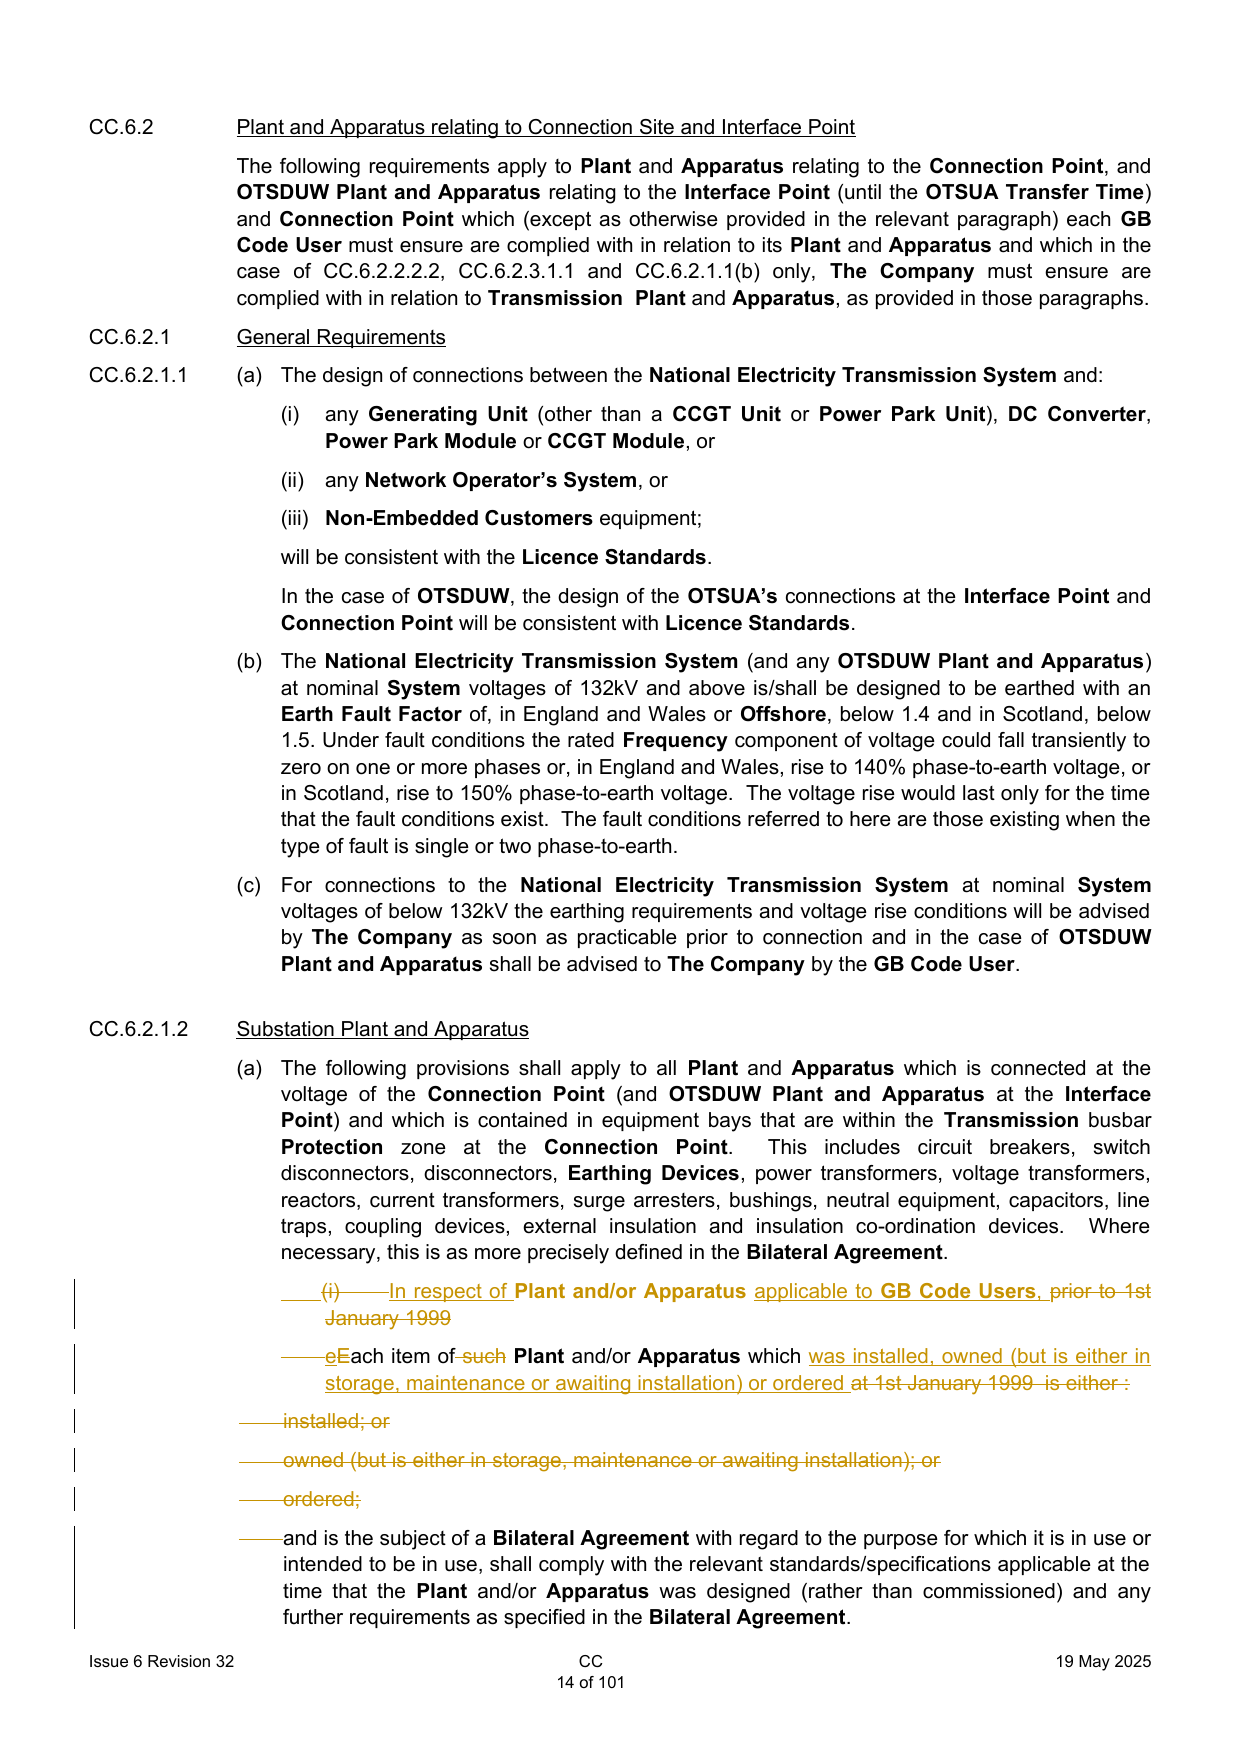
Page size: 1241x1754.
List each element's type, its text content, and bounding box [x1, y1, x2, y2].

text ach item of Plant and/or Apparatus which [281, 1344, 1152, 1394]
text CC.6.2 Plant and Apparatus relating to Connection Site and Interface Point [89, 115, 1152, 139]
text CC.6.2.1.2 Substation Plant and Apparatus [89, 1017, 1152, 1041]
text In the case of OTSDUW, the design of the OTSUA’s connections at the Interface Point and Connection Point will be consistent with Licence Standards. [236, 584, 1152, 634]
text (i) any Generating Unit (other than a CCGT Unit or Power Park Unit), DC Converter, Power Park Module or CCGT Module, or [281, 402, 1152, 452]
text and is the subject of a Bilateral Agreement with regard to the purpose for which it is in use or intended to be in use, shall comply with the relevant standards/specifications applicable at the time that the Plant and/or Apparatus was designed (rather than commissioned) and any further requirements as specified in the Bilateral Agreement. [239, 1526, 1152, 1629]
text The following requirements apply to Plant and Apparatus relating to the Connection Point, and OTSDUW Plant and Apparatus relating to the Interface Point (until the OTSUA Transfer Time) and Connection Point which (except as otherwise provided in the relevant paragraph) each GB Code User must ensure are complied with in relation to its Plant and Apparatus and which in the case of CC.6.2.2.2.2, CC.6.2.3.1.1 and CC.6.2.1.1(b) only, The Company must ensure are complied with in relation to Transmission Plant and Apparatus, as provided in those paragraphs. [89, 154, 1152, 309]
text (b) The National Electricity Transmission System (and any OTSDUW Plant and Apparatus) at nominal System voltages of 132kV and above is/shall be designed to be earthed with an Earth Fault Factor of, in England and Wales or Offshore, below 1.4 and in Scotland, below 1.5. Under fault conditions the rated Frequency component of voltage could fall transiently to zero on one or more phases or, in England and Wales, rise to 140% phase-to-earth voltage, or in Scotland, rise to 150% phase-to-earth voltage. The voltage rise would last only for the time that the fault conditions exist. The fault conditions referred to here are those existing when the type of fault is single or two phase-to-earth. [236, 649, 1152, 858]
text CC.6.2.1.1 (a) The design of connections between the National Electricity Transmission System and: [89, 363, 1152, 387]
text will be consistent with the Licence Standards. [281, 545, 1152, 569]
text CC.6.2.1 General Requirements [89, 324, 1152, 348]
text (ii) any Network Operator’s System, or [281, 467, 1152, 491]
text (iii) Non-Embedded Customers equipment; [281, 506, 1152, 530]
text (c) For connections to the National Electricity Transmission System at nominal System voltages of below 132kV the earthing requirements and voltage rise conditions will be advised by The Company as soon as practicable prior to connection and in the case of OTSDUW Plant and Apparatus shall be advised to The Company by the GB Code User. [236, 872, 1152, 976]
text (a) The following provisions shall apply to all Plant and Apparatus which is connected at the voltage of the Connection Point (and OTSDUW Plant and Apparatus at the Interface Point) and which is contained in equipment bays that are within the Transmission busbar Protection zone at the Connection Point. This includes circuit breakers, switch disconnectors, disconnectors, Earthing Devices, power transformers, voltage transformers, reactors, current transformers, surge arresters, bushings, neutral equipment, capacitors, line traps, coupling devices, external insulation and insulation co-ordination devices. Where necessary, this is as more precisely defined in the Bilateral Agreement. [236, 1056, 1152, 1264]
text Plant and/or Apparatus [281, 1279, 1152, 1329]
